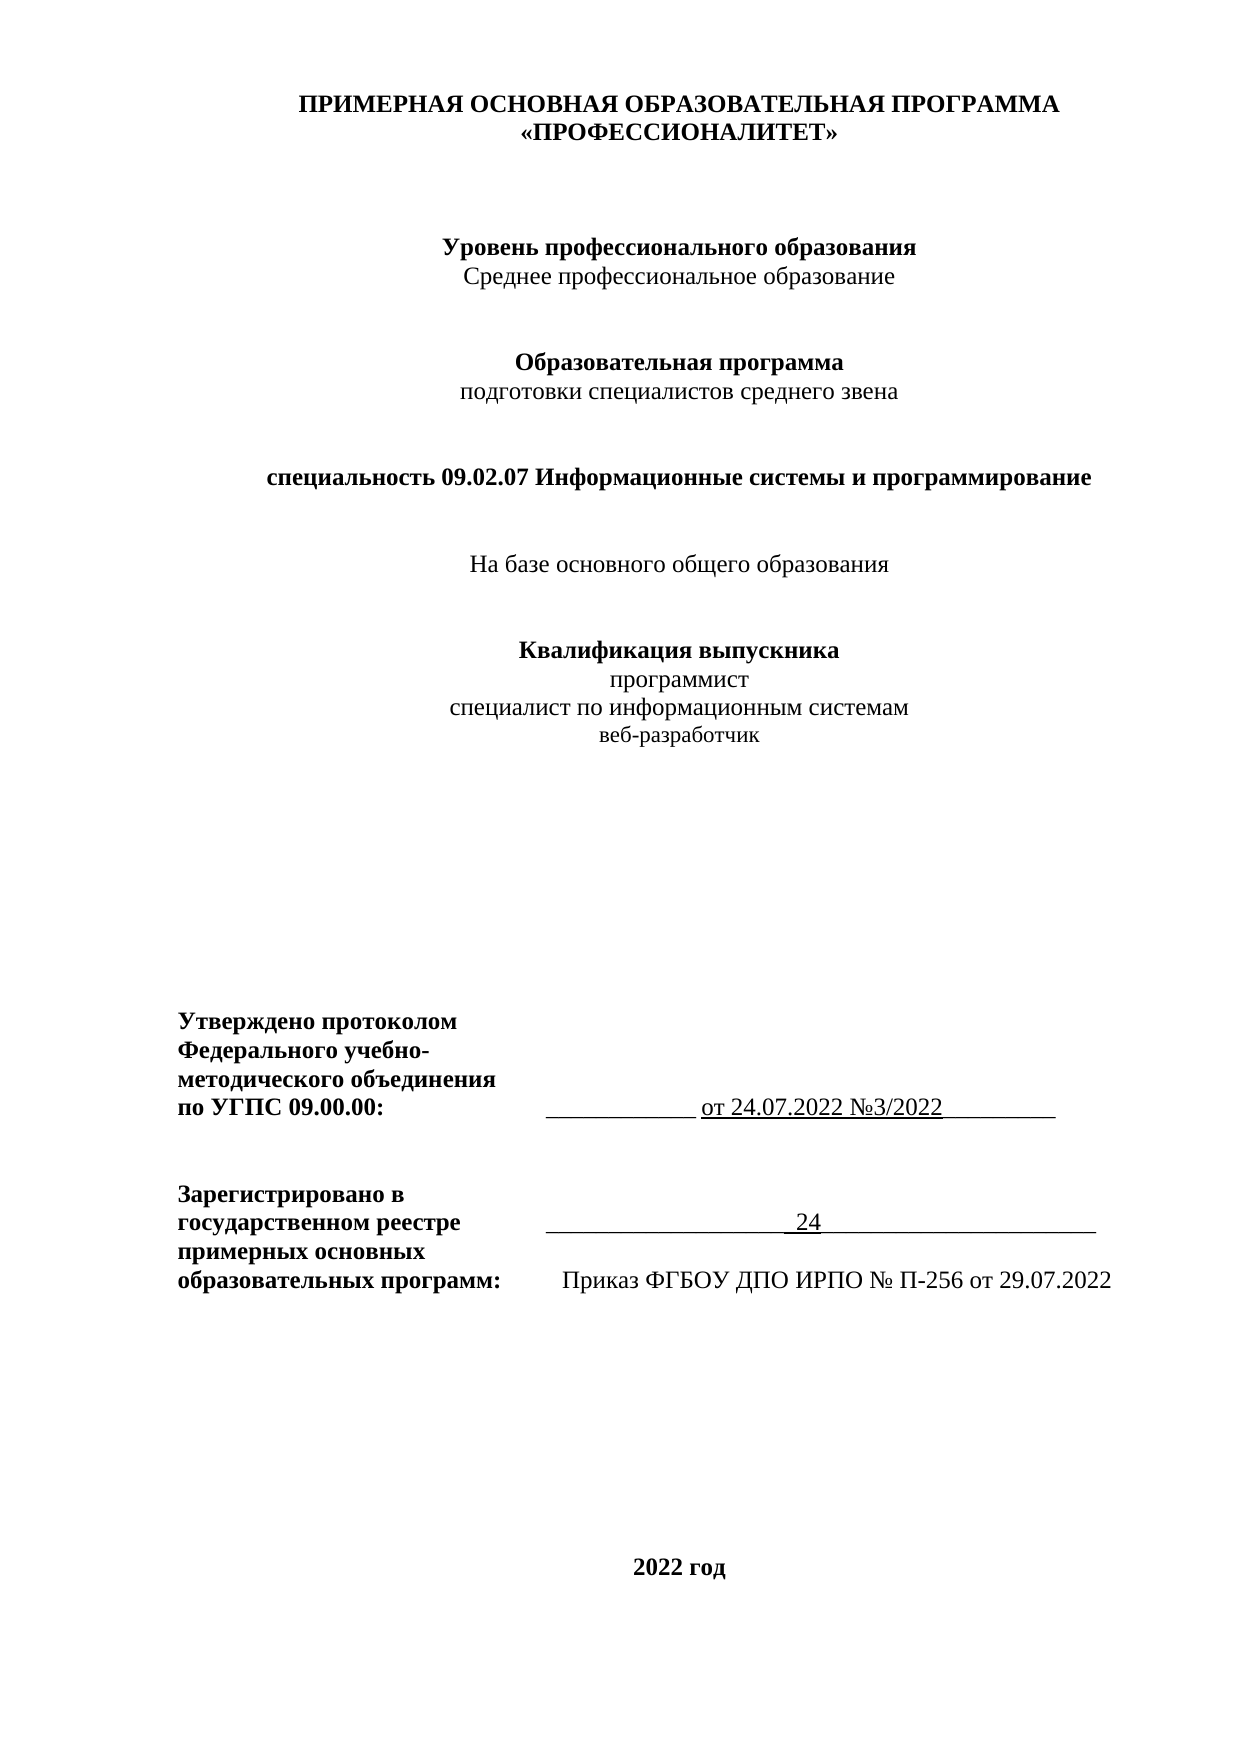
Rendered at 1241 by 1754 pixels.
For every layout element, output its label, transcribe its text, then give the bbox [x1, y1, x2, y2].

text Образовательная программа [177, 347, 1181, 376]
table_header ____________ от 24.07.2022 №3/2022_________ [535, 1006, 1139, 1150]
text программист [177, 664, 1181, 692]
text специалист по информационным системам [177, 692, 1181, 721]
text подготовки специалистов среднего звена [177, 376, 1181, 405]
table_cell Зарегистрировано в государственном реестре примерных основных образовательных программ: [166, 1150, 534, 1294]
text Уровень профессионального образования [177, 232, 1181, 261]
text Квалификация выпускника [177, 635, 1181, 664]
text На базе основного общего образования [177, 549, 1181, 577]
text 2022 год [177, 1552, 1181, 1581]
text «ПРОФЕССИОНАЛИТЕТ» [177, 117, 1181, 146]
table_header Утверждено протоколом Федерального учебно- методического объединения по УГПС 09.00.00: [166, 1006, 534, 1150]
text Среднее профессиональное образование [177, 261, 1181, 290]
text веб-разработчик [177, 721, 1181, 747]
text ПРИМЕРНАЯ ОСНОВНАЯ ОБРАЗОВАТЕЛЬНАЯ ПРОГРАММА [177, 89, 1181, 117]
text специальность 09.02.07 Информационные системы и программирование [177, 462, 1181, 491]
table_cell ____________________24______________________ Приказ ФГБОУ ДПО ИРПО № П-256 от 29.07.2022 [535, 1150, 1139, 1294]
